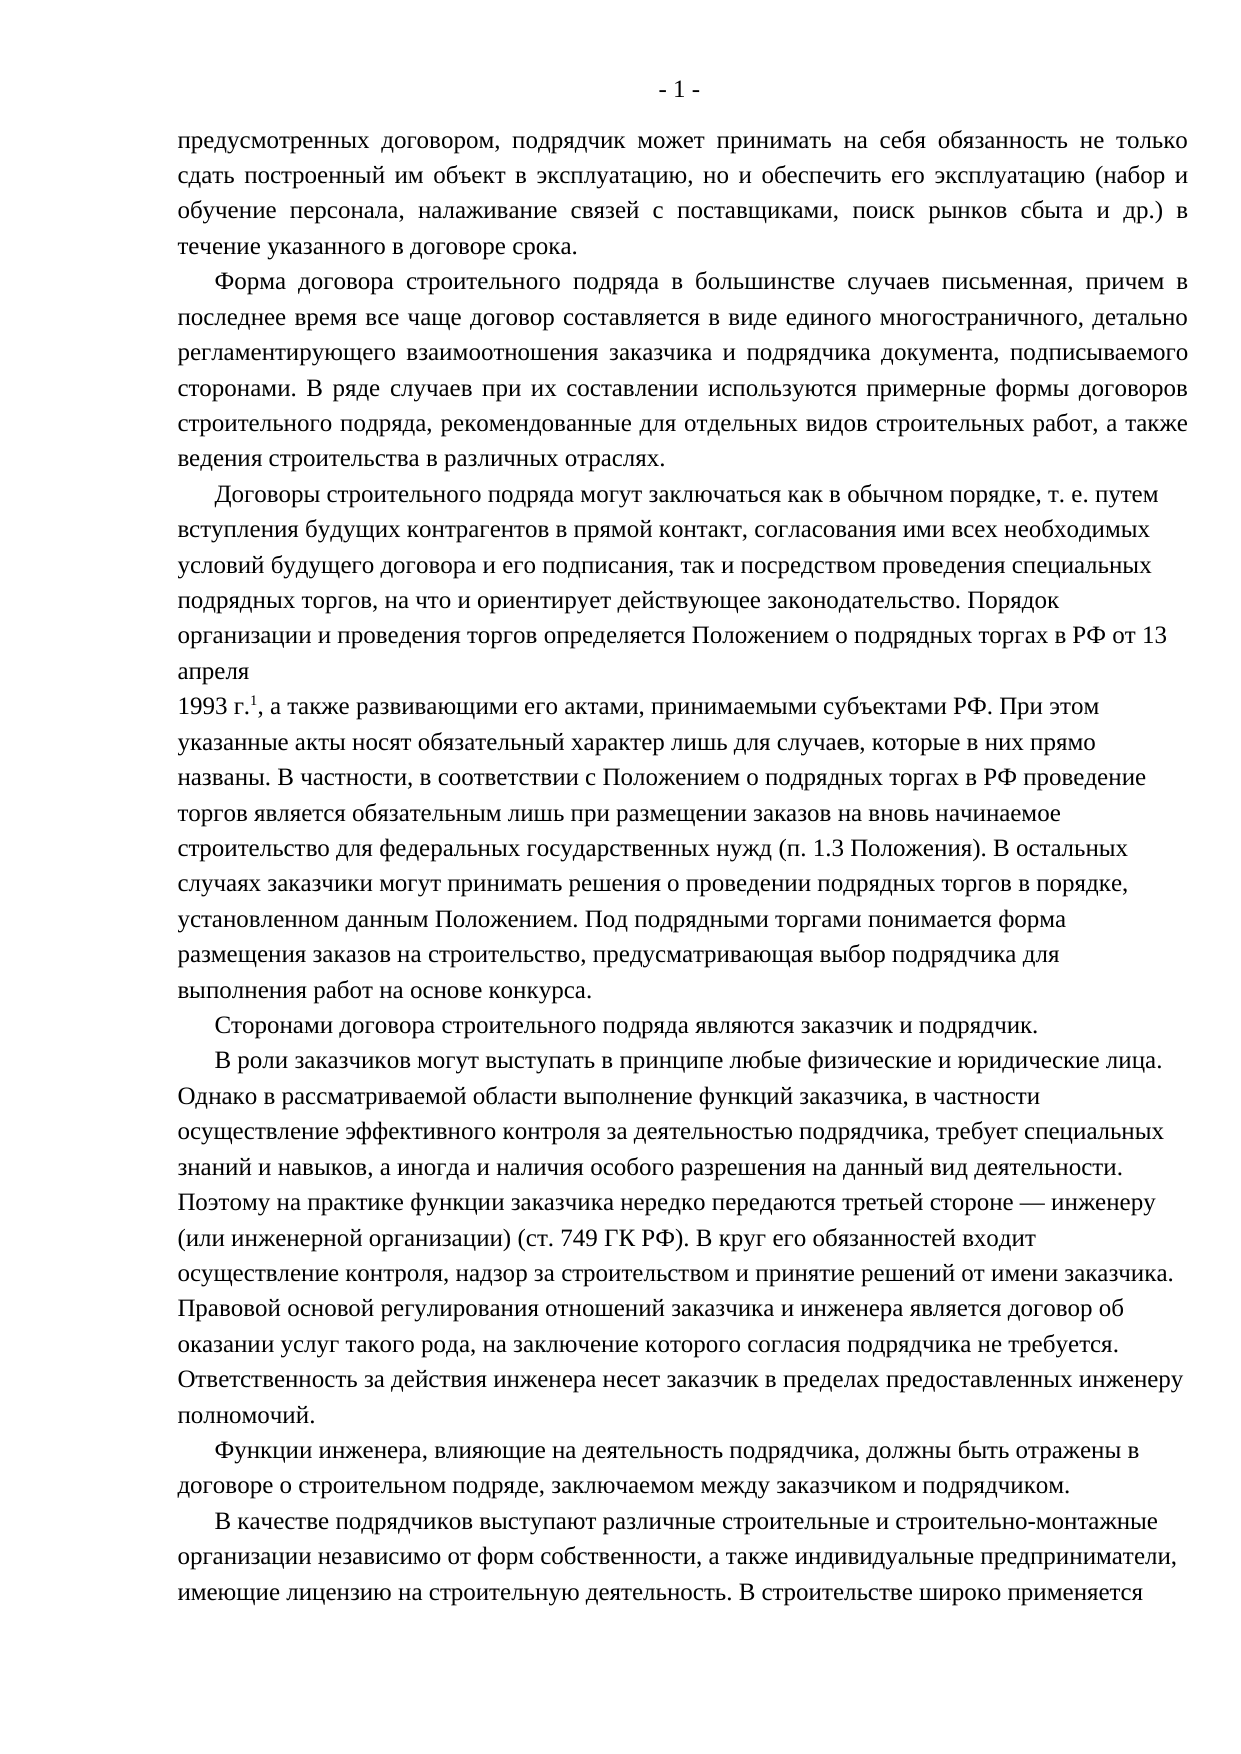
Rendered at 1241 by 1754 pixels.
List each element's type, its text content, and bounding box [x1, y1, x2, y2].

text В роли заказчиков могут выступать в принципе любые физические и юридические лица. Однако в рассматриваемой области выполнение функций заказчика, в частности осуществление эффективного контроля за деятельностью подрядчика, требует специальных знаний и навыков, а иногда и наличия особого разрешения на данный вид деятельности. Поэтому на практике функции заказчика нередко передаются третьей стороне — инженеру (или инженерной организации) (ст. 749 ГК РФ). В круг его обязанностей входит осуществление контроля, надзор за строительством и принятие решений от имени заказчика. Правовой основой регулирования отношений заказчика и инженера является договор об оказании услуг такого рода, на заключение которого согласия подрядчика не требуется. Ответственность за действия инженера несет заказчик в пределах предоставленных инженеру полномочий. [177, 1039, 1189, 1428]
text Договоры строительного подряда могут заключаться как в обычном порядке, т. е. путем вступления будущих контрагентов в прямой контакт, согласования ими всех необходимых условий будущего договора и его подписания, так и посредством проведения специальных подрядных торгов, на что и ориентирует действующее законодательство. Порядок организации и проведения торгов определяется Положением о подрядных торгах в РФ от 13 апреля [177, 472, 1189, 685]
text Сторонами договора строительного подряда являются заказчик и подрядчик. [177, 1003, 1189, 1039]
text 1993 г.1, а также развивающими его актами, принимаемыми субъектами РФ. При этом указанные акты носят обязательный характер лишь для случаев, которые в них прямо названы. В частности, в соответствии с Положением о подрядных торгах в РФ проведение торгов является обязательным лишь при размещении заказов на вновь начинаемое строительство для федеральных государственных нужд (п. 1.3 Положения). В остальных случаях заказчики могут принимать решения о проведении подрядных торгов в порядке, установленном данным Положением. Под подрядными торгами понимается форма размещения заказов на строительство, предусматривающая выбор подрядчика для выполнения работ на основе конкурса. [177, 685, 1189, 1003]
text Форма договора строительного подряда в большинстве случаев письменная, причем в последнее время все чаще договор составляется в виде единого многостраничного, детально регламентирующего взаимоотношения заказчика и подрядчика документа, подписываемого сторонами. В ряде случаев при их составлении используются примерные формы договоров строительного подряда, рекомендованные для отдельных видов строительных работ, а также ведения строительства в различных отраслях. [177, 260, 1189, 472]
text Функции инженера, влияющие на деятельность подрядчика, должны быть отражены в договоре о строительном подряде, заключаемом между заказчиком и подрядчиком. [177, 1428, 1189, 1499]
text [177, 118, 1189, 260]
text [177, 1499, 1189, 1606]
